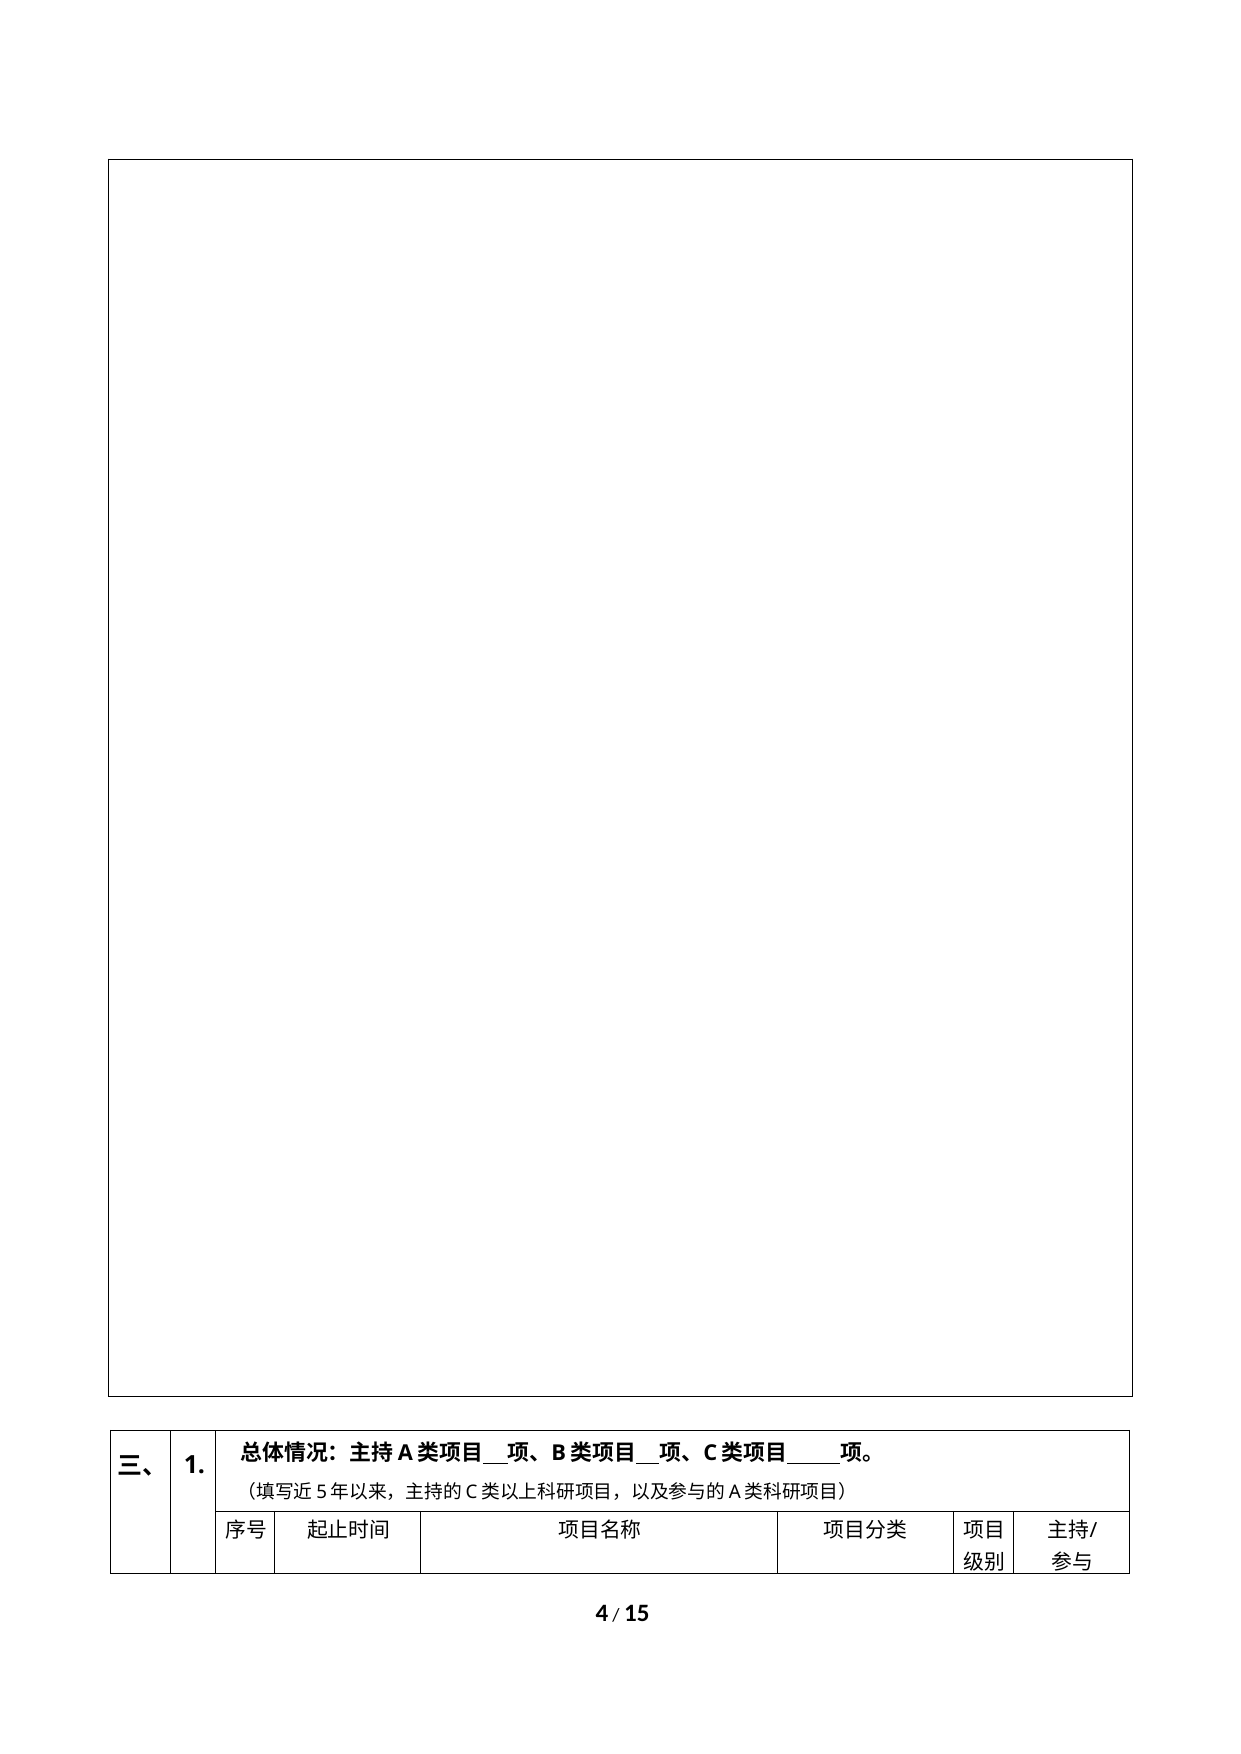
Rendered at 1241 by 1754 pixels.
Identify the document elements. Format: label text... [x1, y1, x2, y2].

table_cell 项目分类 [778, 1512, 953, 1573]
table_cell [109, 160, 1132, 1396]
table_cell 项目级别 [954, 1512, 1013, 1573]
table_cell 序号 [216, 1512, 274, 1573]
table_header 三、申报人主要学术业绩 [111, 1431, 170, 1573]
table_cell 起止时间 [275, 1512, 420, 1573]
table_header 1.科研项目 [171, 1431, 215, 1573]
table_header 总体情况：主持A类项目 项、B类项目 项、C类项目 项。 （填写近5年以来，主持的C类以上科研项目，以及参与的A类科研项目） [216, 1431, 1129, 1511]
table_cell 主持/ 参与 [1014, 1512, 1129, 1573]
table_cell 项目名称 [421, 1512, 777, 1573]
